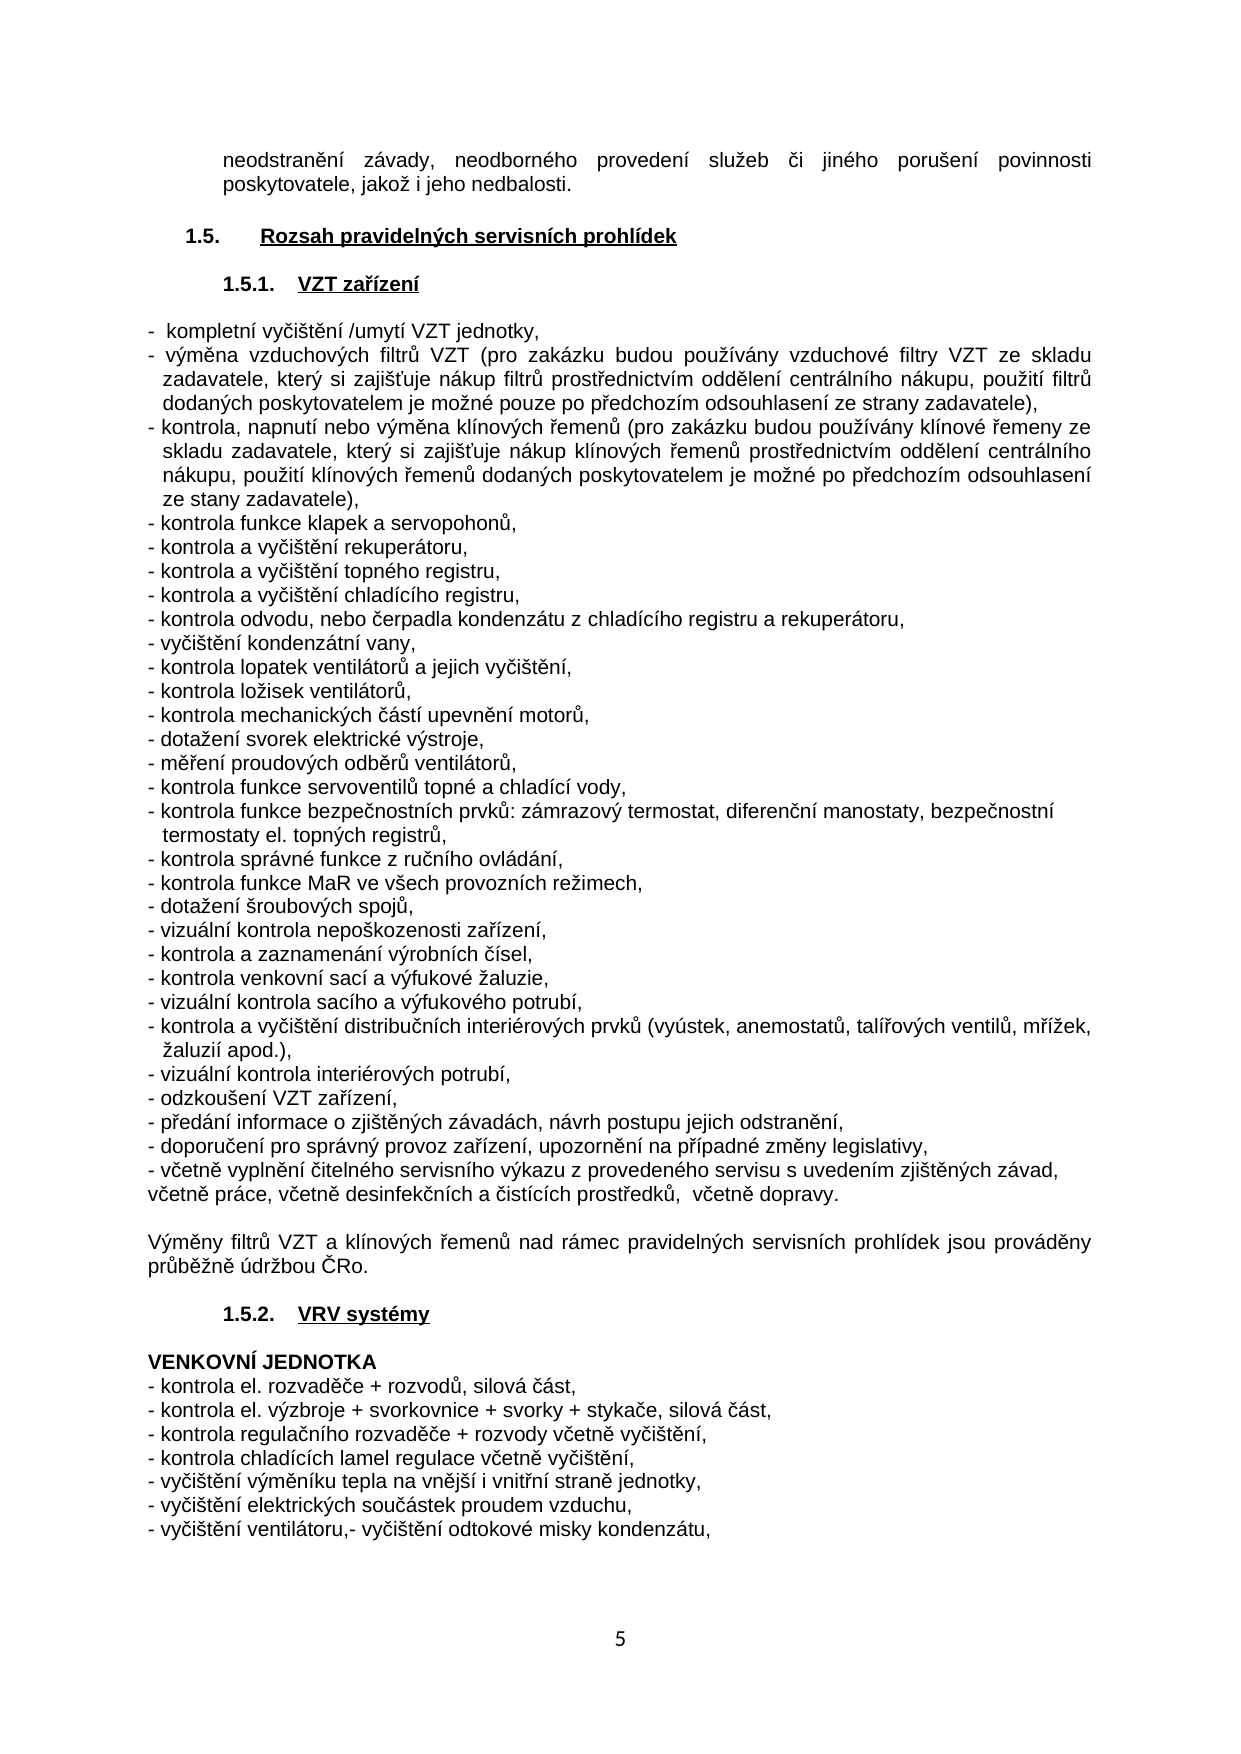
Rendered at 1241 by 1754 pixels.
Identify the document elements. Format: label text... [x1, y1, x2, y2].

text - dotažení svorek elektrické výstroje, [148, 727, 1093, 751]
text - kontrola a vyčištění topného registru, [148, 559, 1093, 583]
text - vizuální kontrola interiérových potrubí, [148, 1062, 1093, 1086]
text - vizuální kontrola sacího a výfukového potrubí, [148, 990, 1093, 1014]
text - kontrola regulačního rozvaděče + rozvody včetně vyčištění, [148, 1421, 1093, 1445]
text - kontrola odvodu, nebo čerpadla kondenzátu z chladícího registru a rekuperátoru, [148, 607, 1093, 631]
text - kontrola správné funkce z ručního ovládání, [148, 846, 1093, 870]
text - kontrola venkovní sací a výfukové žaluzie, [148, 966, 1093, 990]
list VZT zařízení [223, 271, 1093, 295]
text - kontrola funkce MaR ve všech provozních režimech, [148, 870, 1093, 894]
text - předání informace o zjištěných závadách, návrh postupu jejich odstranění, [148, 1110, 1093, 1134]
text - kontrola funkce servoventilů topné a chladící vody, [148, 774, 1093, 798]
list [185, 148, 1093, 196]
text - kontrola funkce bezpečnostních prvků: zámrazový termostat, diferenční manostaty, bezpečnostní termostaty el. topných registrů, [148, 798, 1093, 846]
text - kontrola a vyčištění chladícího registru, [148, 583, 1093, 607]
text - měření proudových odběrů ventilátorů, [148, 751, 1093, 774]
list VRV systémy [223, 1302, 1093, 1326]
text - kontrola chladících lamel regulace včetně vyčištění, [148, 1445, 1093, 1469]
text - doporučení pro správný provoz zařízení, upozornění na případné změny legislativy, [148, 1134, 1093, 1158]
text - kontrola lopatek ventilátorů a jejich vyčištění, [148, 655, 1093, 679]
text - vyčištění elektrických součástek proudem vzduchu, [148, 1493, 1093, 1517]
text - vyčištění ventilátoru,- vyčištění odtokové misky kondenzátu, [148, 1517, 1093, 1541]
text - kontrola a vyčištění rekuperátoru, [148, 535, 1093, 559]
text Výměny filtrů VZT a klínových řemenů nad rámec pravidelných servisních prohlídek jsou prováděny průběžně údržbou ČRo. [148, 1230, 1093, 1278]
text - kontrola ložisek ventilátorů, [148, 679, 1093, 703]
text - kontrola funkce klapek a servopohonů, [148, 511, 1093, 535]
text - kontrola, napnutí nebo výměna klínových řemenů (pro zakázku budou používány klínové řemeny ze skladu zadavatele, který si zajišťuje nákup klínových řemenů prostřednictvím oddělení centrálního nákupu, použití klínových řemenů dodaných poskytovatelem je možné po předchozím odsouhlasení ze stany zadavatele), [148, 415, 1093, 511]
text - výměna vzduchových filtrů VZT (pro zakázku budou používány vzduchové filtry VZT ze skladu zadavatele, který si zajišťuje nákup filtrů prostřednictvím oddělení centrálního nákupu, použití filtrů dodaných poskytovatelem je možné pouze po předchozím odsouhlasení ze strany zadavatele), [148, 343, 1093, 415]
subtitle VENKOVNÍ JEDNOTKA [148, 1349, 1093, 1373]
text - kontrola mechanických částí upevnění motorů, [148, 703, 1093, 727]
text - vyčištění kondenzátní vany, [148, 631, 1093, 655]
list Rozsah pravidelných servisních prohlídek [185, 223, 1093, 247]
text - kompletní vyčištění /umytí VZT jednotky, [148, 319, 1093, 343]
text - kontrola a vyčištění distribučních interiérových prvků (vyústek, anemostatů, talířových ventilů, mřížek, žaluzií apod.), [148, 1014, 1093, 1062]
text - vizuální kontrola nepoškozenosti zařízení, [148, 918, 1093, 942]
text - kontrola el. rozvaděče + rozvodů, silová část, [148, 1373, 1093, 1397]
text - kontrola el. výzbroje + svorkovnice + svorky + stykače, silová část, [148, 1397, 1093, 1421]
text - vyčištění výměníku tepla na vnější i vnitřní straně jednotky, [148, 1469, 1093, 1493]
text - včetně vyplnění čitelného servisního výkazu z provedeného servisu s uvedením zjištěných závad, včetně práce, včetně desinfekčních a čistících prostředků, včetně dopravy. [148, 1158, 1093, 1206]
text - odzkoušení VZT zařízení, [148, 1086, 1093, 1110]
text - dotažení šroubových spojů, [148, 894, 1093, 918]
text - kontrola a zaznamenání výrobních čísel, [148, 942, 1093, 966]
